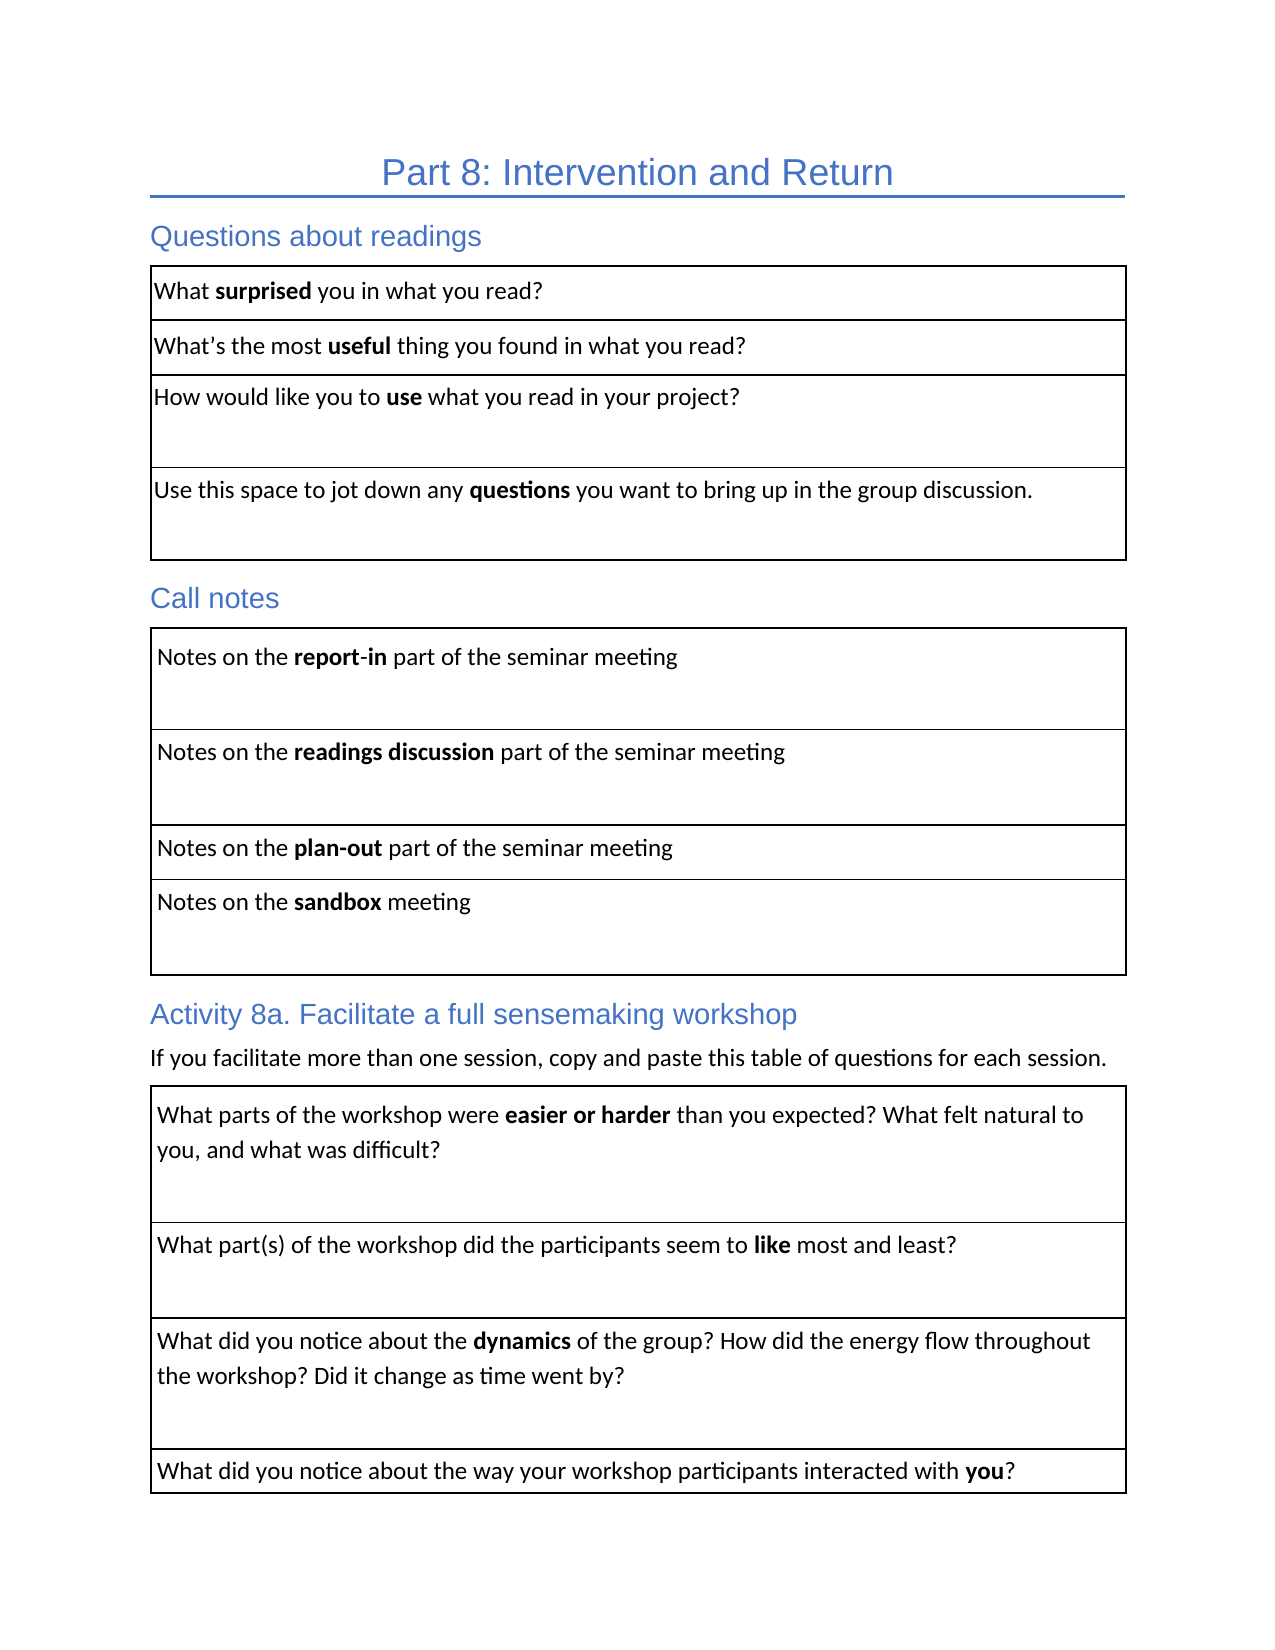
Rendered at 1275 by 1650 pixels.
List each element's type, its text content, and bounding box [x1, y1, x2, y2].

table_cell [152, 1450, 1125, 1492]
subtitle Part 8: Intervention and Return [150, 150, 1125, 195]
subtitle Questions about readings [150, 219, 1125, 253]
table_cell Notes on the readings discussion part of the seminar meeting [152, 730, 1125, 824]
table_cell How would like you to use what you read in your project? [152, 376, 1125, 466]
subtitle Call notes [150, 581, 1125, 615]
subtitle Activity 8a. Facilitate a full sensemaking workshop [150, 997, 1125, 1030]
table_header What surprised you in what you read? [152, 267, 1125, 319]
table_cell Notes on the plan-out part of the seminar meeting [152, 826, 1125, 878]
table_cell What’s the most useful thing you found in what you read? [152, 321, 1125, 374]
table_cell Use this space to jot down any questions you want to bring up in the group discussion. [152, 468, 1125, 559]
table_cell Notes on the sandbox meeting [152, 880, 1125, 974]
table_header What parts of the workshop were easier or harder than you expected? What felt natural to you, and what was difficult? [152, 1087, 1125, 1222]
table_cell What did you notice about the dynamics of the group? How did the energy flow throughout the workshop? Did it change as time went by? [152, 1319, 1125, 1448]
table_cell What part(s) of the workshop did the participants seem to like most and least? [152, 1223, 1125, 1317]
table_header Notes on the report-in part of the seminar meeting [152, 629, 1125, 728]
text If you facilitate more than one session, copy and paste this table of questions for each session. [150, 1042, 1125, 1073]
